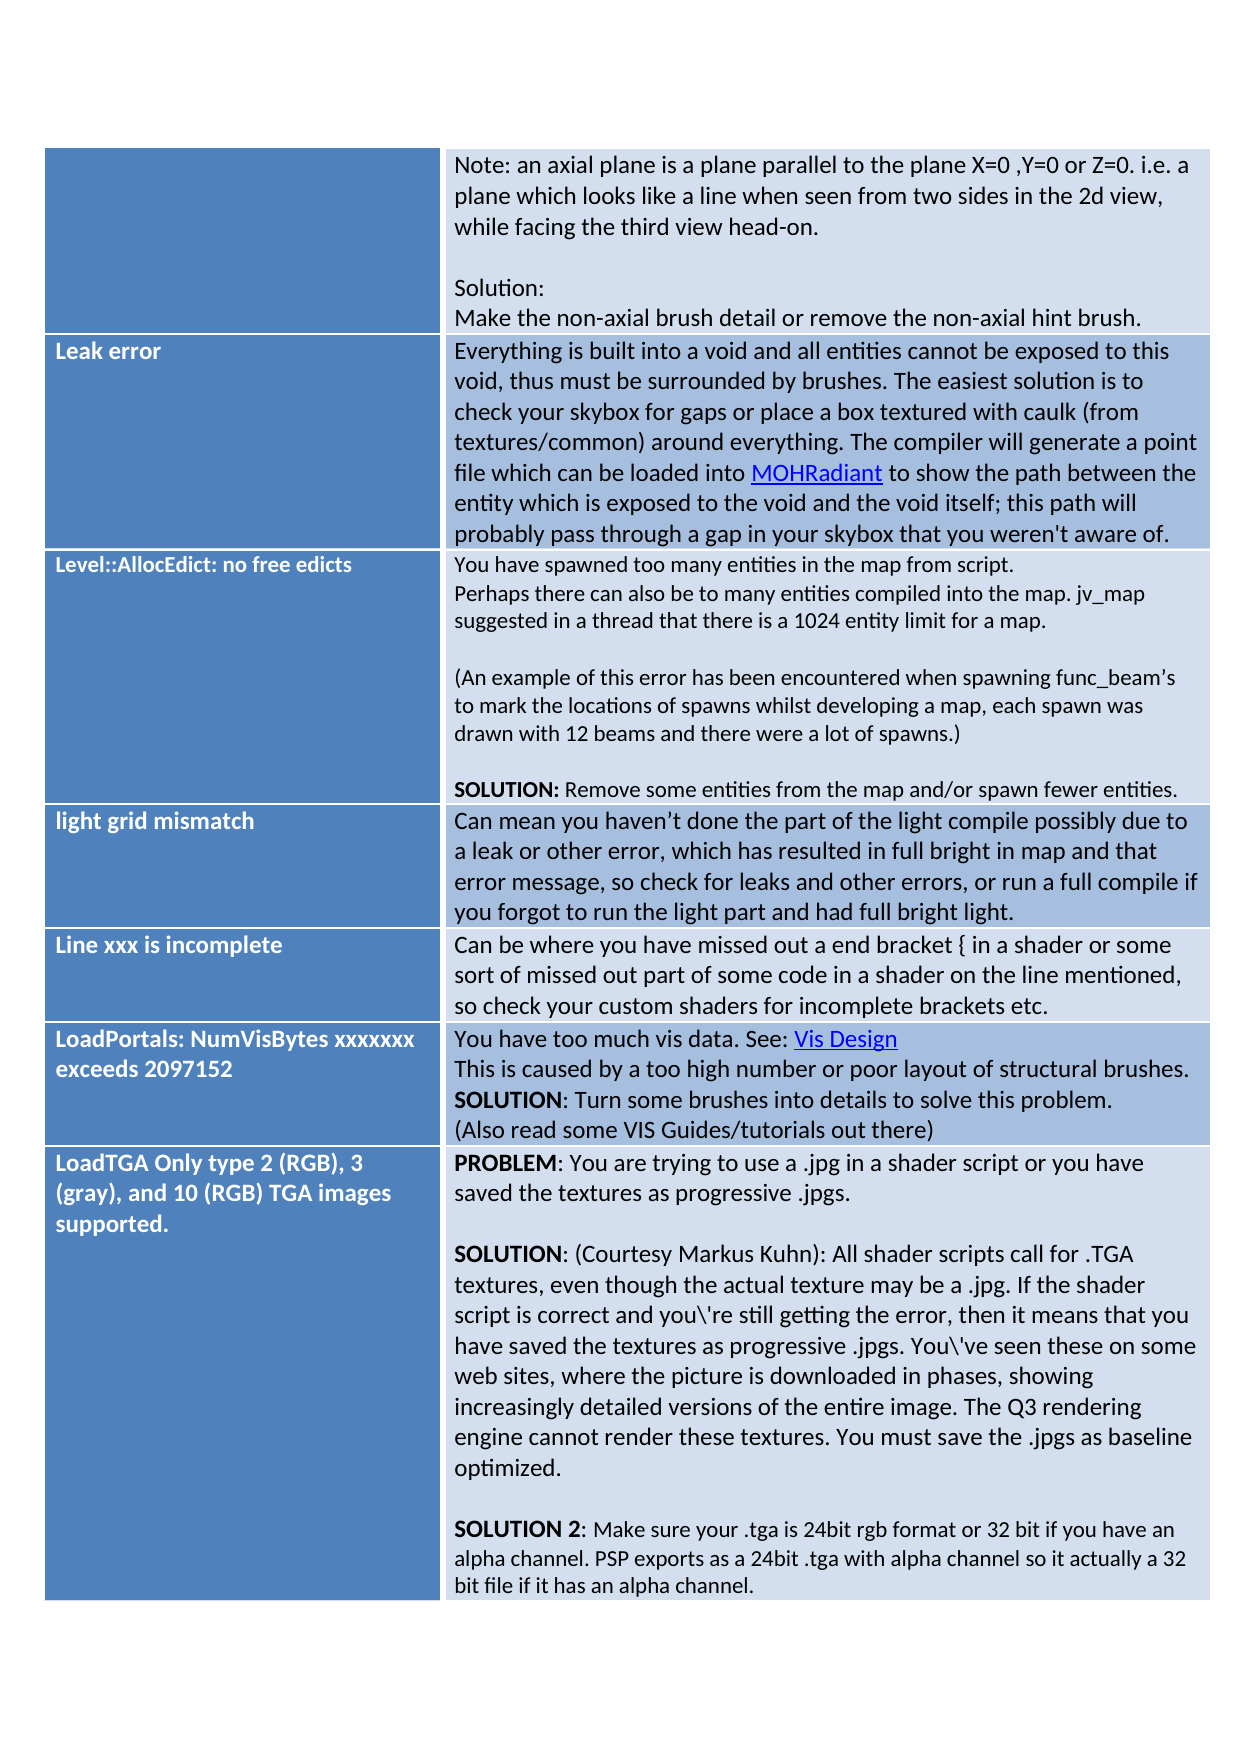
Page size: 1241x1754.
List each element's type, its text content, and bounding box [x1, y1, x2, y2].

table_cell Can mean you haven’t done the part of the light compile possibly due to a leak or other error, which has resulted in full bright in map and that error message, so check for leaks and other errors, or run a full compile if you forgot to run the light part and had full bright light. [446, 805, 1210, 927]
table_cell LoadPortals: NumVisBytes xxxxxxx exceeds 2097152 [45, 1023, 440, 1145]
table_cell You have too much vis data. See: Vis Design This is caused by a too high number or poor layout of structural brushes. SOLUTION: Turn some brushes into details to solve this problem. (Also read some VIS Guides/tutorials out there) [446, 1023, 1210, 1145]
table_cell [446, 149, 1210, 333]
table_cell Can be where you have missed out a end bracket { in a shader or some sort of missed out part of some code in a shader on the line mentioned, so check your custom shaders for incomplete brackets etc. [446, 929, 1210, 1021]
table_cell PROBLEM: You are trying to use a .jpg in a shader script or you have saved the textures as progressive .jpgs. SOLUTION: (Courtesy Markus Kuhn): All shader scripts call for .TGA textures, even though the actual texture may be a .jpg. If the shader script is correct and you\'re still getting the error, then it means that you have saved the textures as progressive .jpgs. You\'ve seen these on some web sites, where the picture is downloaded in phases, showing increasingly detailed versions of the entire image. The Q3 rendering engine cannot render these textures. You must save the .jpgs as baseline optimized. SOLUTION 2: Make sure your .tga is 24bit rgb format or 32 bit if you have an alpha channel. PSP exports as a 24bit .tga with alpha channel so it actually a 32 bit file if it has an alpha channel. [446, 1147, 1210, 1600]
table_cell Line xxx is incomplete [45, 929, 440, 1021]
table_cell light grid mismatch [45, 805, 440, 927]
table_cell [45, 148, 440, 333]
table_cell LoadTGA Only type 2 (RGB), 3 (gray), and 10 (RGB) TGA images supported. [45, 1147, 440, 1600]
table_cell Level::AllocEdict: no free edicts [45, 551, 440, 803]
table_cell Everything is built into a void and all entities cannot be exposed to this void, thus must be surrounded by brushes. The easiest solution is to check your skybox for gaps or place a box textured with caulk (from textures/common) around everything. The compiler will generate a point file which can be loaded into MOHRadiant to show the path between the entity which is exposed to the void and the void itself; this path will probably pass through a gap in your skybox that you weren't aware of. [446, 335, 1210, 548]
table_cell You have spawned too many entities in the map from script. Perhaps there can also be to many entities compiled into the map. jv_map suggested in a thread that there is a 1024 entity limit for a map. (An example of this error has been encountered when spawning func_beam’s to mark the locations of spawns whilst developing a map, each spawn was drawn with 12 beams and there were a lot of spawns.) SOLUTION: Remove some entities from the map and/or spawn fewer entities. [446, 551, 1210, 803]
table_cell Leak error [45, 335, 440, 548]
